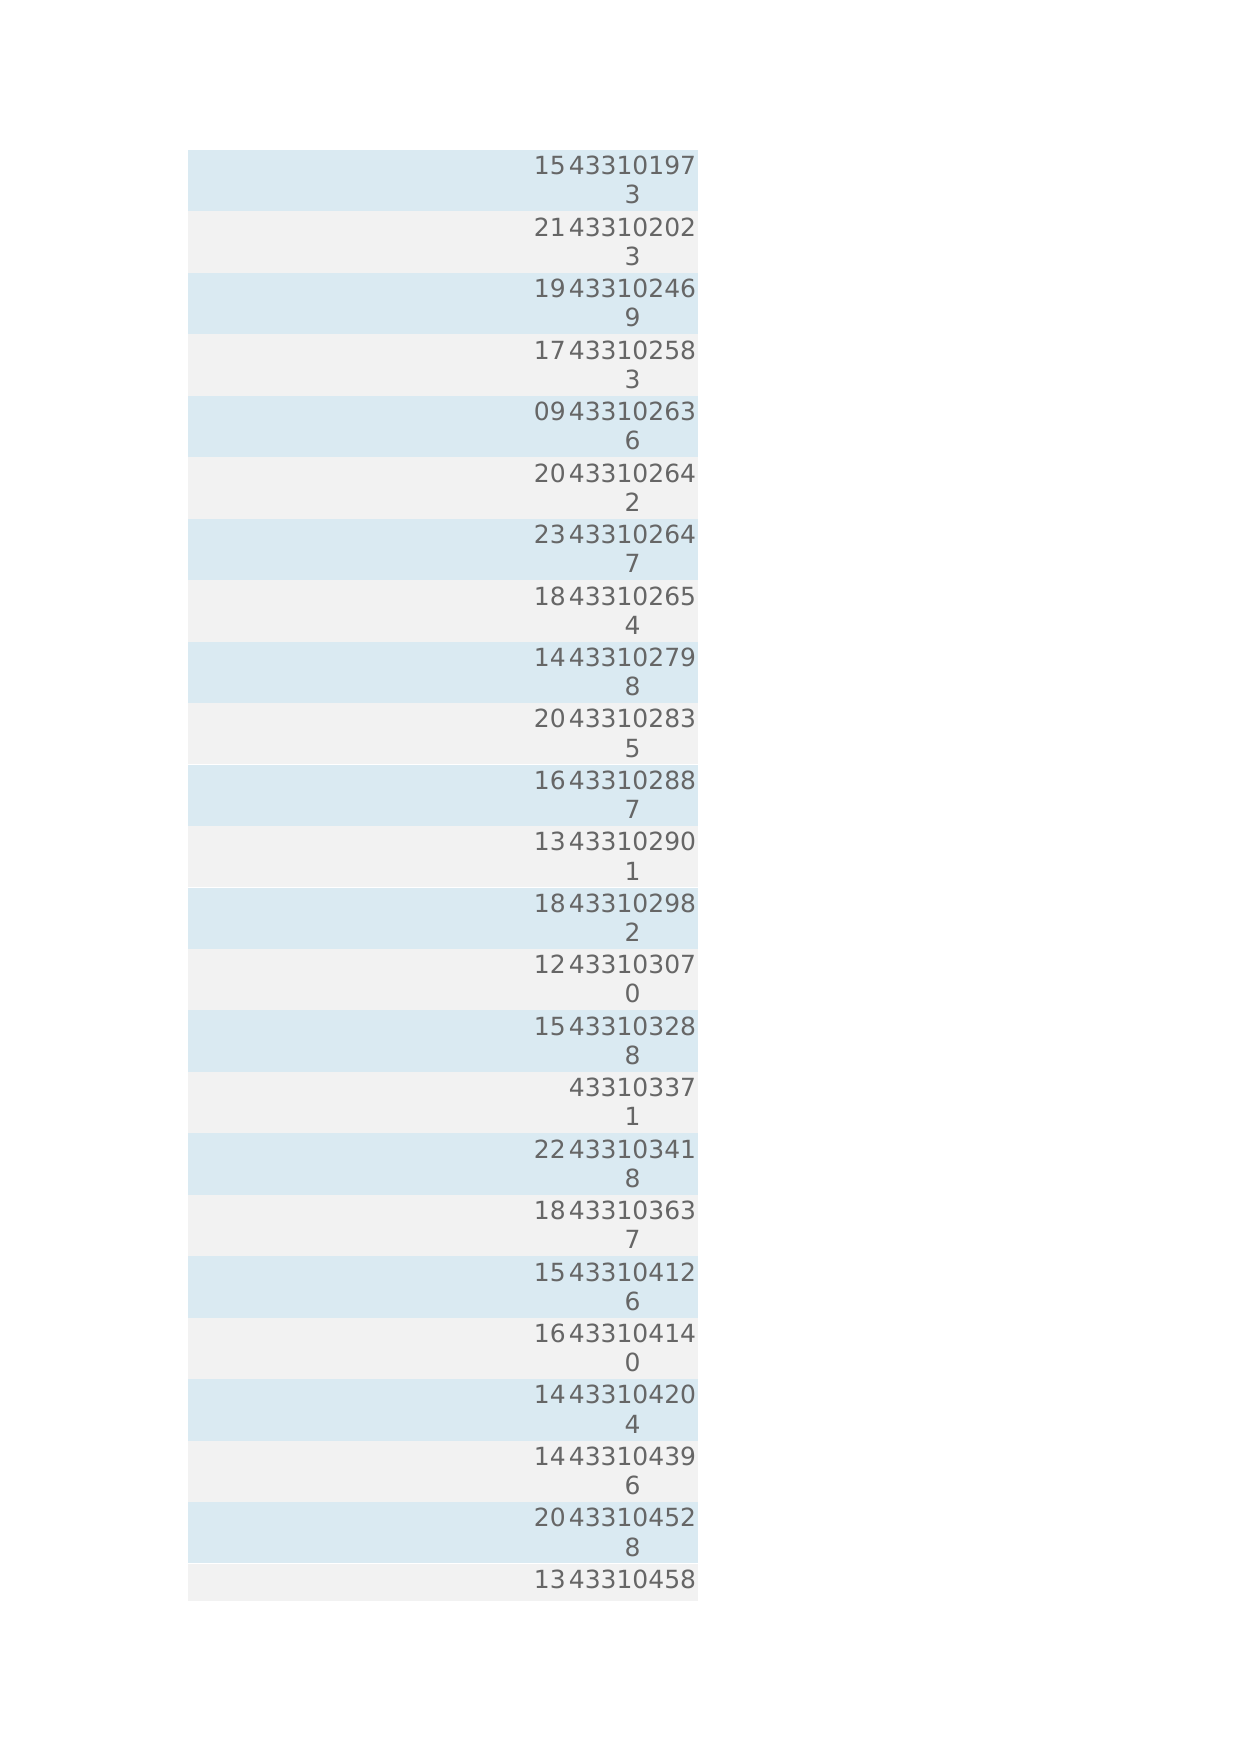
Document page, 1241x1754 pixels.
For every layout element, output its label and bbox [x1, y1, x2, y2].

table_cell [188, 150, 1053, 1601]
